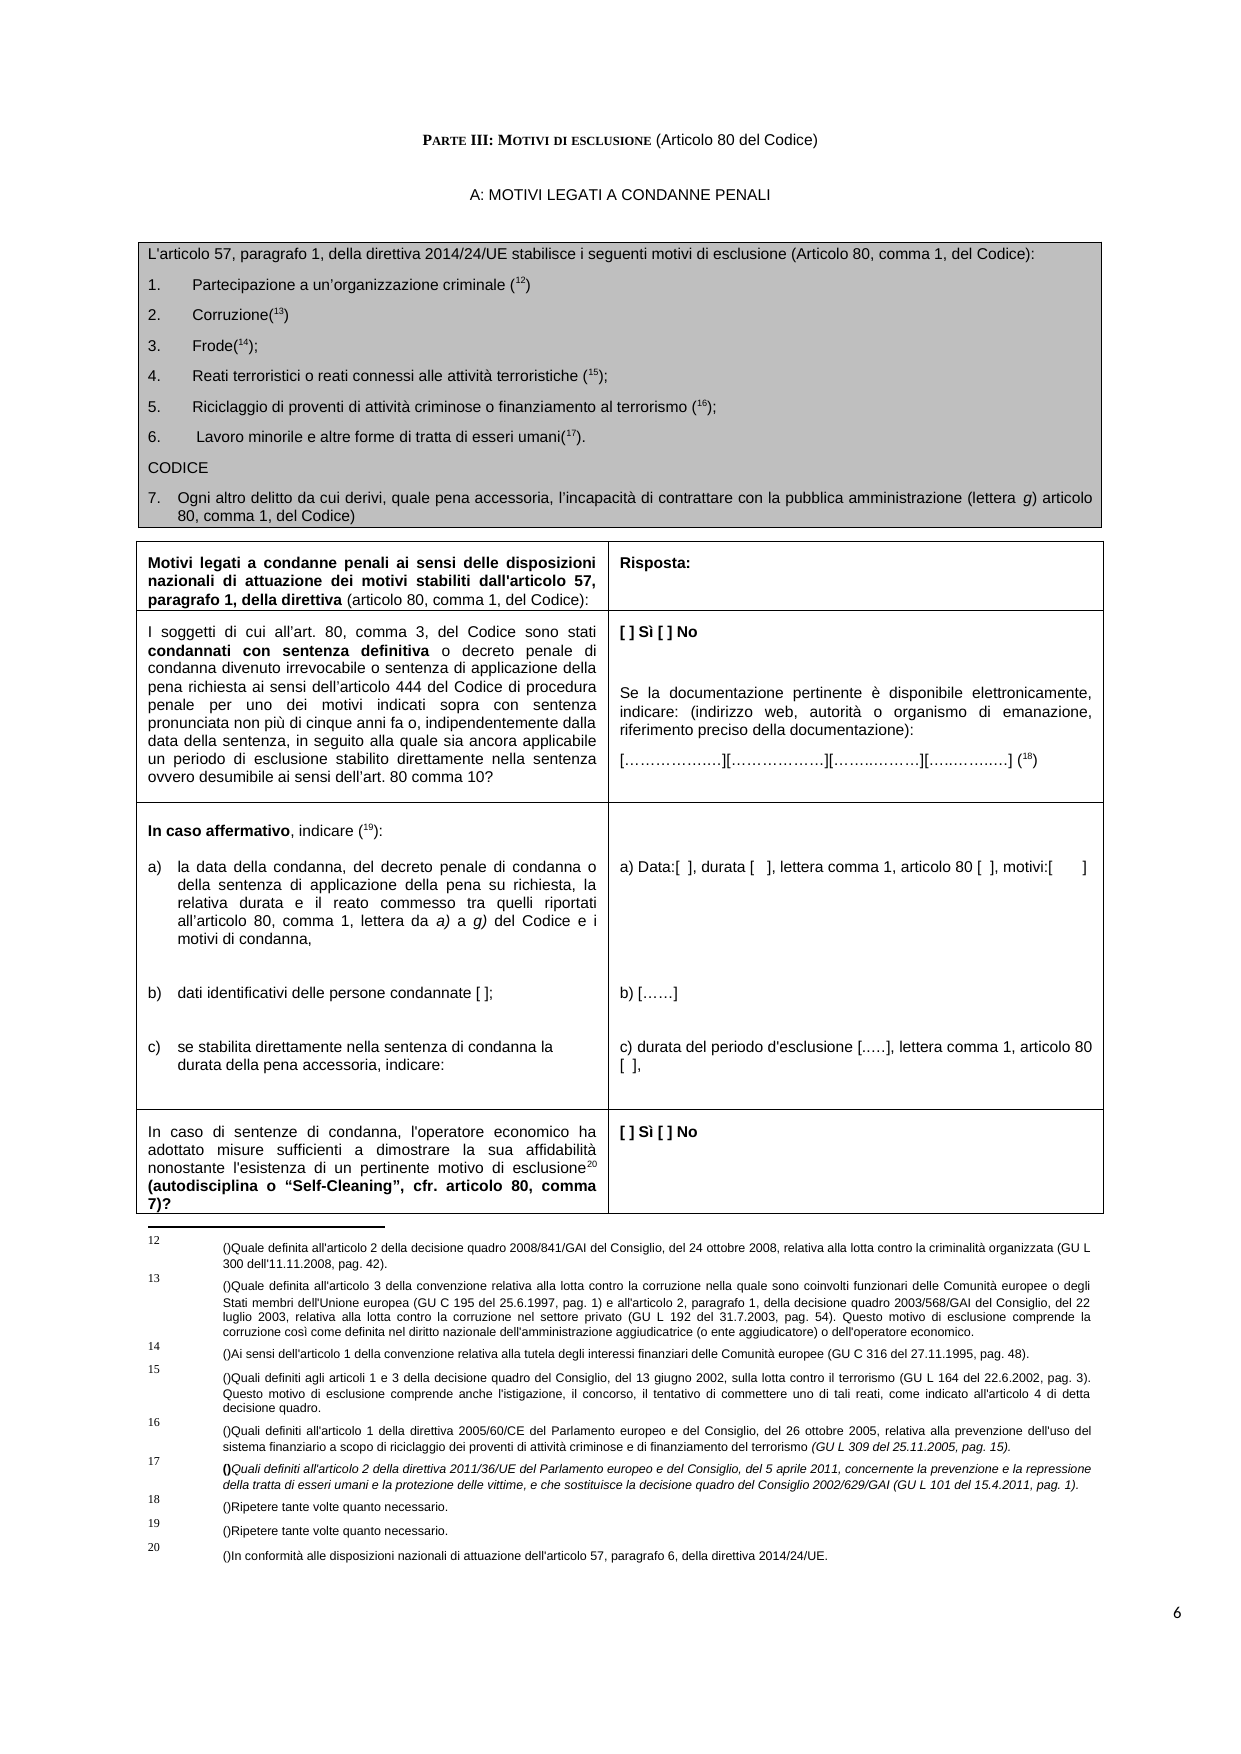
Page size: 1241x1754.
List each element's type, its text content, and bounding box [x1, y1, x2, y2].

table_cell I soggetti di cui all’art. 80, comma 3, del Codice sono stati condannati con sentenza definitiva o decreto penale di condanna divenuto irrevocabile o sentenza di applicazione della pena richiesta ai sensi dell’articolo 444 del Codice di procedura penale per uno dei motivi indicati sopra con sentenza pronunciata non più di cinque anni fa o, indipendentemente dalla data della sentenza, in seguito alla quale sia ancora applicabile un periodo di esclusione stabilito direttamente nella sentenza ovvero desumibile ai sensi dell’art. 80 comma 10? [137, 611, 608, 802]
table_cell [ ] Sì [ ] No Se la documentazione pertinente è disponibile elettronicamente, indicare: (indirizzo web, autorità o organismo di emanazione, riferimento preciso della documentazione): […………….…][………………][……..………][…..……..…] () [609, 611, 1103, 802]
table_header Risposta: [609, 542, 1103, 610]
text Corruzione() [139, 303, 1101, 324]
table_cell In caso di sentenze di condanna, l'operatore economico ha adottato misure sufficienti a dimostrare la sua affidabilità nonostante l'esistenza di un pertinente motivo di esclusione (autodisciplina o “Self-Cleaning”, cfr. articolo 80, comma 7)? [137, 1110, 608, 1212]
text Lavoro minorile e altre forme di tratta di esseri umani(). [139, 425, 1101, 446]
title Parte III: Motivi di esclusione (Articolo 80 del Codice) [148, 131, 1093, 149]
title A: Motivi legati a condanne penali [148, 186, 1093, 204]
table_header Motivi legati a condanne penali ai sensi delle disposizioni nazionali di attuazione dei motivi stabiliti dall'articolo 57, paragrafo 1, della direttiva (articolo 80, comma 1, del Codice): [137, 542, 608, 610]
text L'articolo 57, paragrafo 1, della direttiva 2014/24/UE stabilisce i seguenti motivi di esclusione (Articolo 80, comma 1, del Codice): [139, 243, 1101, 263]
table_cell [ ] Sì [ ] No [609, 1110, 1103, 1212]
text Frode(); [139, 333, 1101, 354]
text Reati terroristici o reati connessi alle attività terroristiche (); [139, 364, 1101, 385]
text Riciclaggio di proventi di attività criminose o finanziamento al terrorismo (); [139, 394, 1101, 415]
text Ogni altro delitto da cui derivi, quale pena accessoria, l’incapacità di contrattare con la pubblica amministrazione (lettera g) articolo 80, comma 1, del Codice) [139, 486, 1101, 527]
table_cell a) Data:[ ], durata [ ], lettera comma 1, articolo 80 [ ], motivi:[ ] b) [……] c) durata del periodo d'esclusione [..…], lettera comma 1, articolo 80 [ ], [609, 803, 1103, 1109]
list CODICE [139, 455, 1101, 476]
list Partecipazione a un’organizzazione criminale () [139, 272, 1101, 293]
table_cell In caso affermativo, indicare (): la data della condanna, del decreto penale di condanna o della sentenza di applicazione della pena su richiesta, la relativa durata e il reato commesso tra quelli riportati all’articolo 80, comma 1, lettera da a) a g) del Codice e i motivi di condanna, dati identificativi delle persone condannate [ ]; se stabilita direttamente nella sentenza di condanna la durata della pena accessoria, indicare: [137, 803, 608, 1109]
